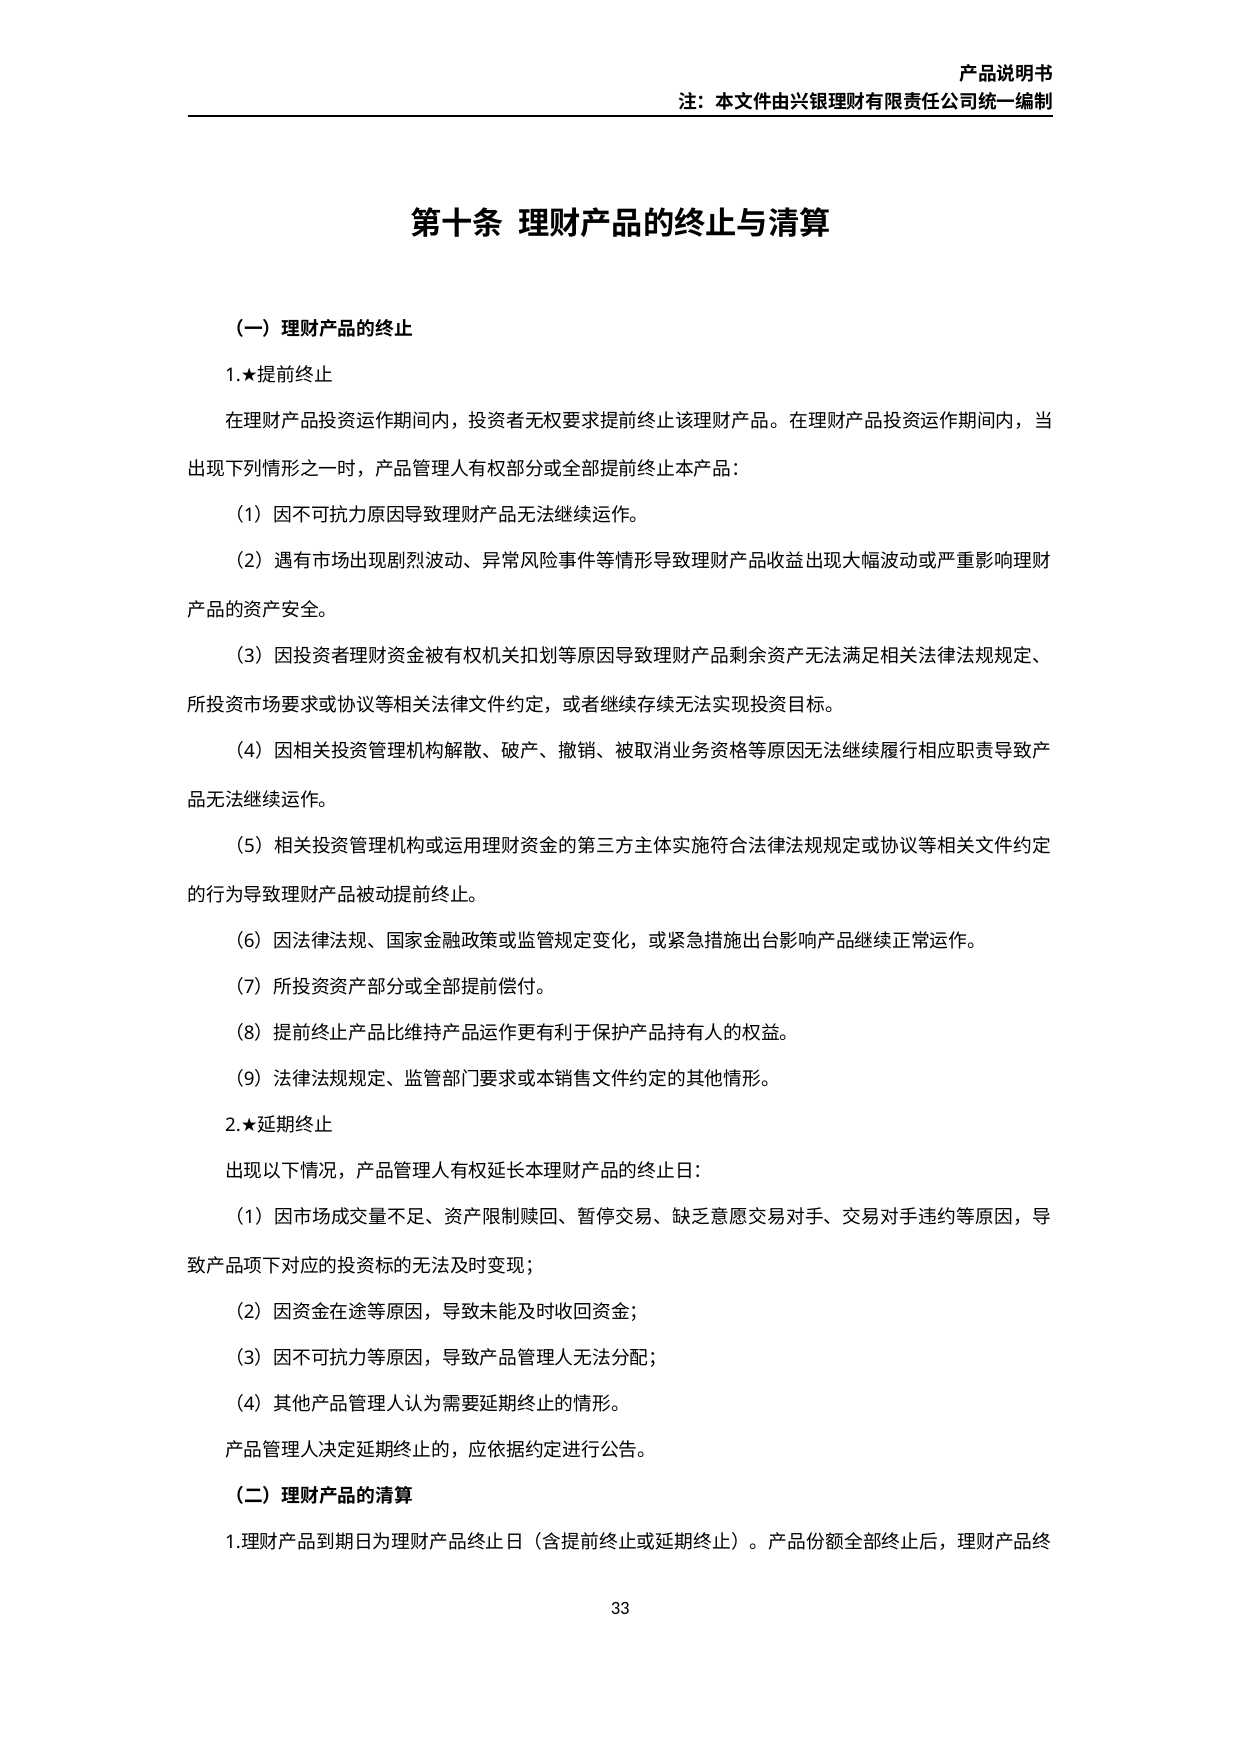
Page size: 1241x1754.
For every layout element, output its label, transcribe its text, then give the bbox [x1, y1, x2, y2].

subtitle 第十条 理财产品的终止与清算 [187, 189, 1053, 254]
text 在理财产品投资运作期间内，投资者无权要求提前终止该理财产品。在理财产品投资运作期间内，当出现下列情形之一时，产品管理人有权部分或全部提前终止本产品： [187, 403, 1053, 484]
text （7）所投资资产部分或全部提前偿付。 [187, 969, 1053, 1001]
text （8）提前终止产品比维持产品运作更有利于保护产品持有人的权益。 [187, 1015, 1053, 1047]
text （4）其他产品管理人认为需要延期终止的情形。 [187, 1386, 1053, 1418]
text （4）因相关投资管理机构解散、破产、撤销、被取消业务资格等原因无法继续履行相应职责导致产品无法继续运作。 [187, 733, 1053, 814]
text （6）因法律法规、国家金融政策或监管规定变化，或紧急措施出台影响产品继续正常运作。 [187, 923, 1053, 955]
text （3）因投资者理财资金被有权机关扣划等原因导致理财产品剩余资产无法满足相关法律法规规定、所投资市场要求或协议等相关法律文件约定，或者继续存续无法实现投资目标。 [187, 638, 1053, 719]
text （一）理财产品的终止 [187, 311, 1053, 343]
text （9）法律法规规定、监管部门要求或本销售文件约定的其他情形。 [187, 1061, 1053, 1093]
text 1.★提前终止 [187, 357, 1053, 389]
text （2）遇有市场出现剧烈波动、异常风险事件等情形导致理财产品收益出现大幅波动或严重影响理财产品的资产安全。 [187, 543, 1053, 625]
text （1）因不可抗力原因导致理财产品无法继续运作。 [187, 497, 1053, 530]
text （3）因不可抗力等原因，导致产品管理人无法分配； [187, 1340, 1053, 1372]
text 2.★延期终止 [187, 1107, 1053, 1139]
text （二）理财产品的清算 [187, 1478, 1053, 1510]
text （5）相关投资管理机构或运用理财资金的第三方主体实施符合法律法规规定或协议等相关文件约定的行为导致理财产品被动提前终止。 [187, 828, 1053, 909]
text （2）因资金在途等原因，导致未能及时收回资金； [187, 1294, 1053, 1326]
text 出现以下情况，产品管理人有权延长本理财产品的终止日： [187, 1153, 1053, 1185]
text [187, 1524, 1053, 1556]
text （1）因市场成交量不足、资产限制赎回、暂停交易、缺乏意愿交易对手、交易对手违约等原因，导致产品项下对应的投资标的无法及时变现； [187, 1199, 1053, 1280]
text 产品管理人决定延期终止的，应依据约定进行公告。 [187, 1432, 1053, 1464]
